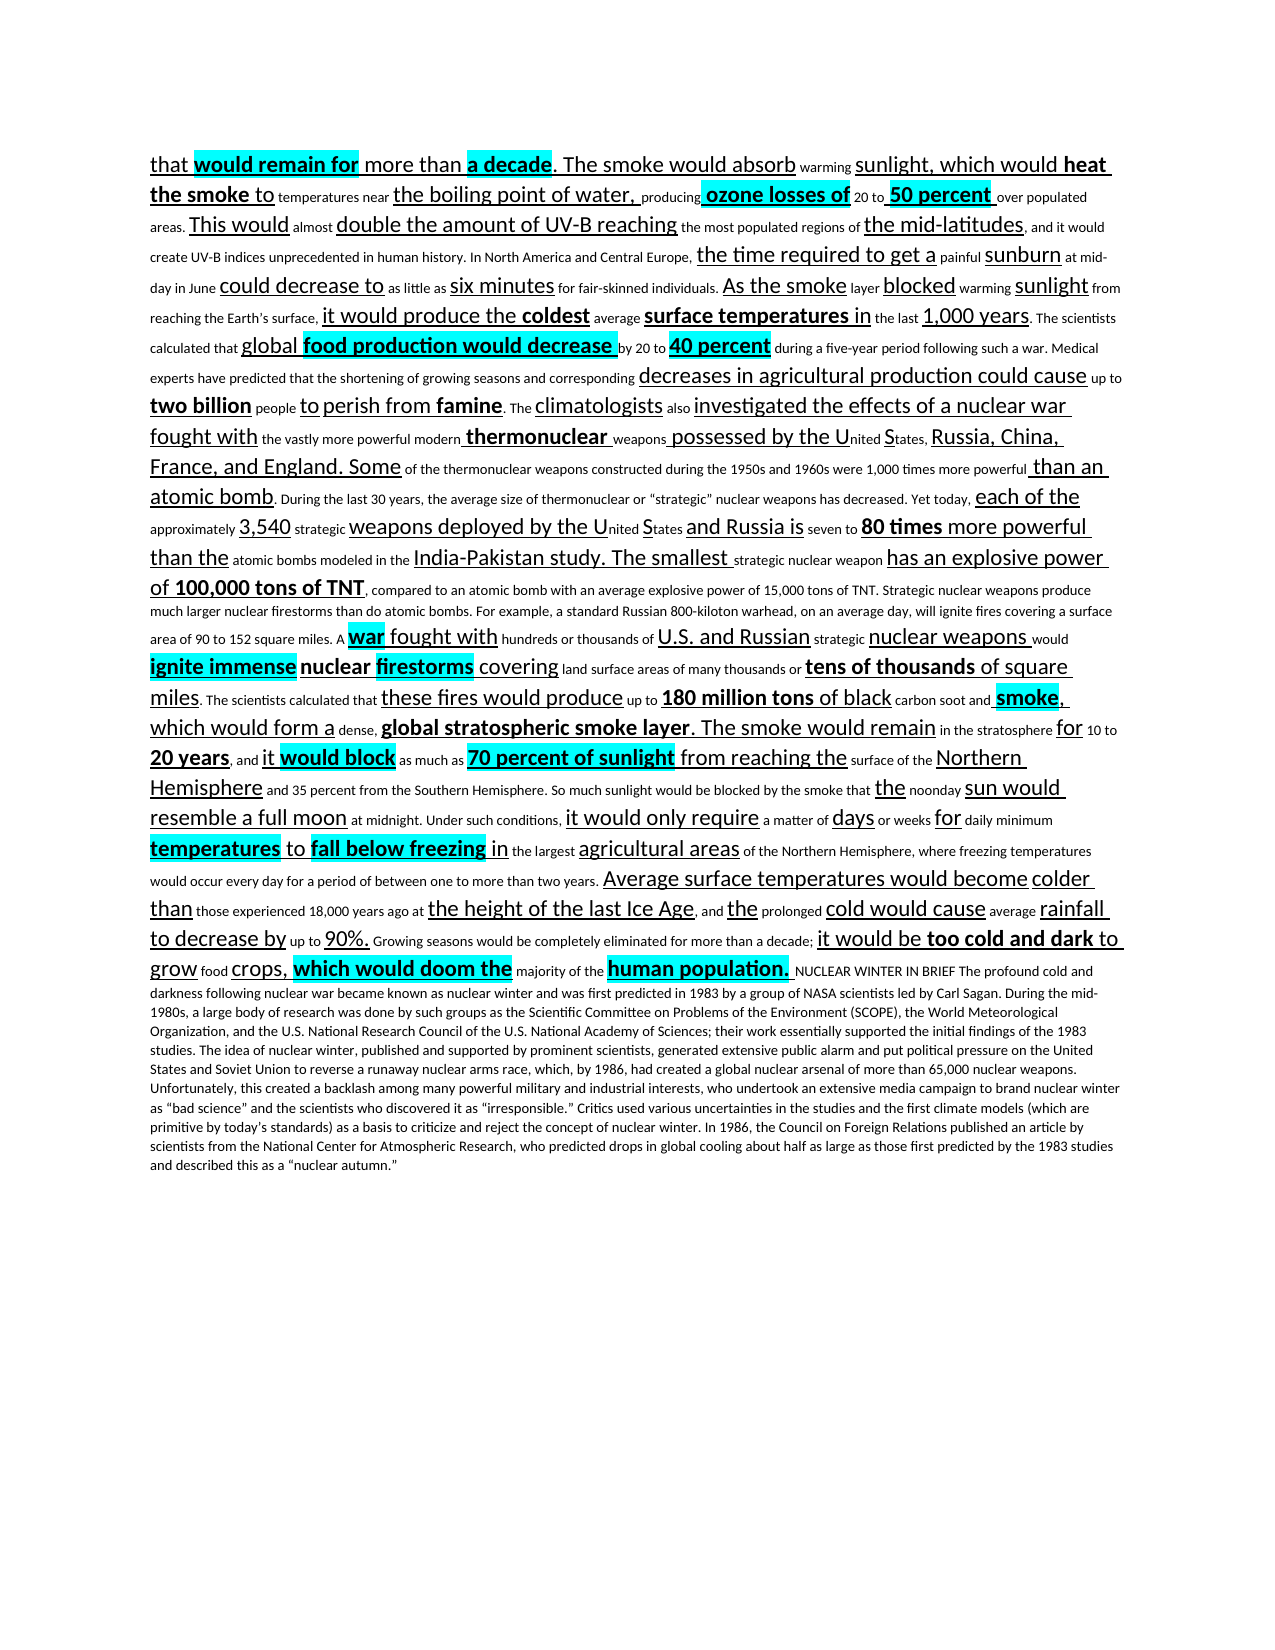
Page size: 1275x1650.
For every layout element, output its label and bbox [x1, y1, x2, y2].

text [150, 150, 1125, 1174]
